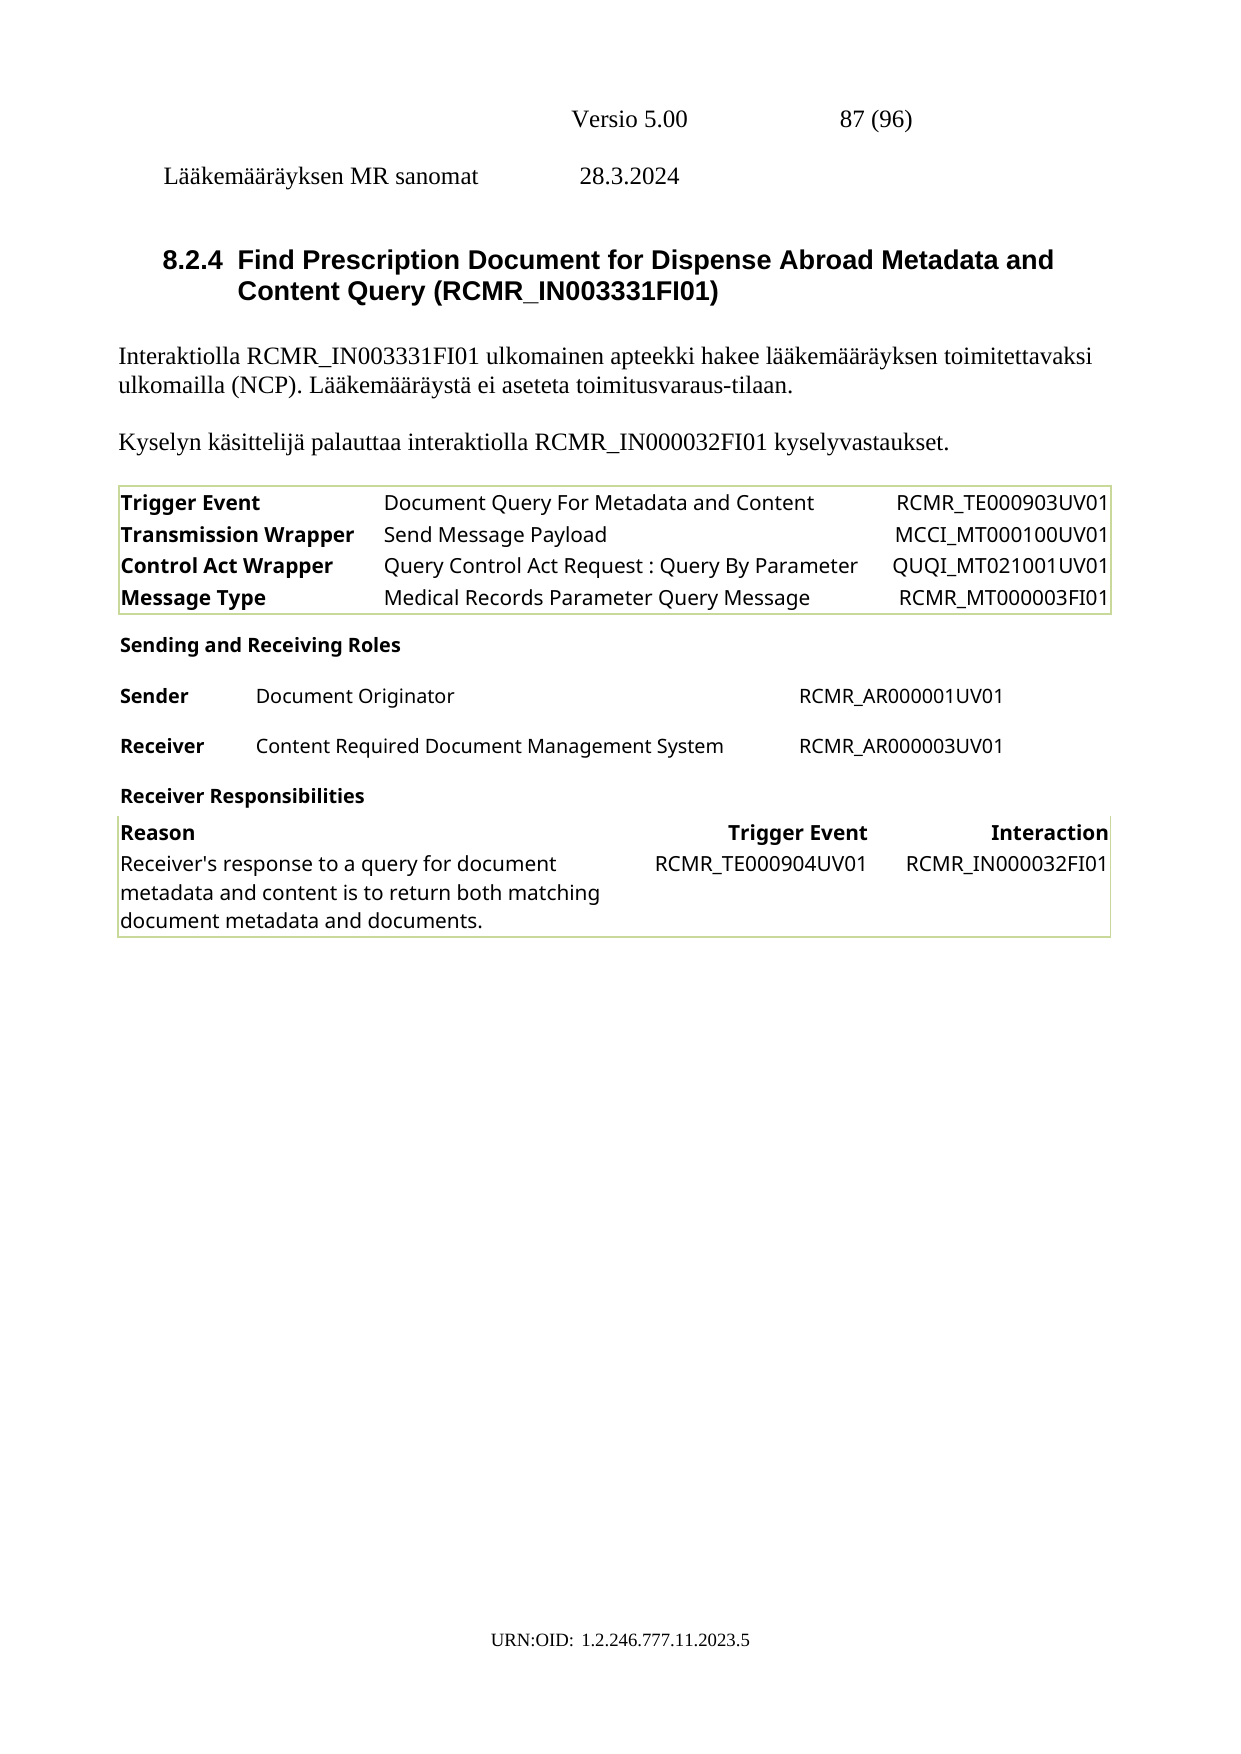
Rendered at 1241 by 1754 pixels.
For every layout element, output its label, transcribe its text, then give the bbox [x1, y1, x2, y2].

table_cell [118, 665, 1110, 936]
text Interaktiolla RCMR_IN003331FI01 ulkomainen apteekki hakee lääkemääräyksen toimitettavaksi ulkomailla (NCP). Lääkemääräystä ei aseteta toimitusvaraus-tilaan. [118, 341, 1122, 399]
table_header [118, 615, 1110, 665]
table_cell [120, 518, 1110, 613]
subtitle Find Prescription Document for Dispense Abroad Metadata and Content Query (RCMR_IN003331FI01) [162, 244, 1122, 306]
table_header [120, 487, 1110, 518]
text Kyselyn käsittelijä palauttaa interaktiolla RCMR_IN000032FI01 kyselyvastaukset. [118, 427, 1122, 456]
